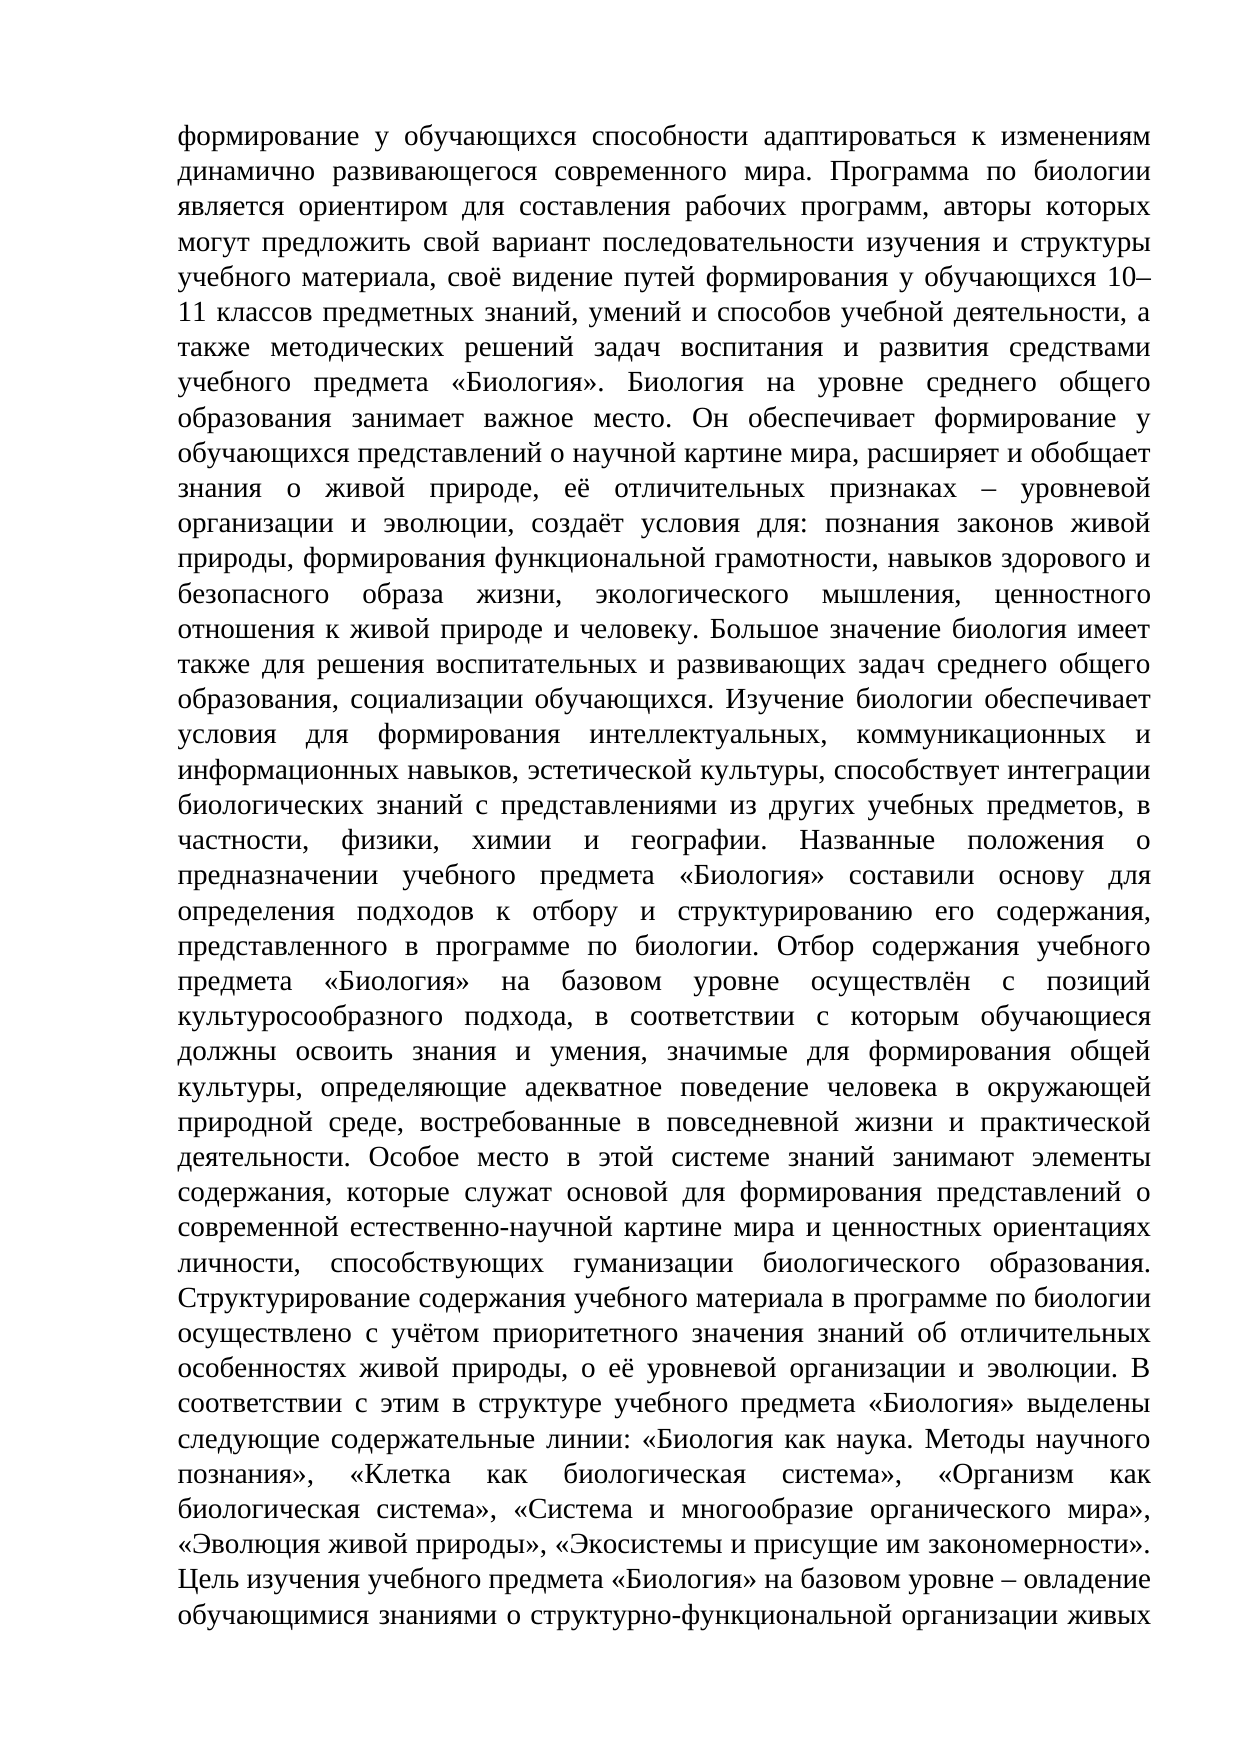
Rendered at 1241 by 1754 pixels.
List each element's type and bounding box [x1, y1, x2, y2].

text [177, 118, 1152, 1630]
